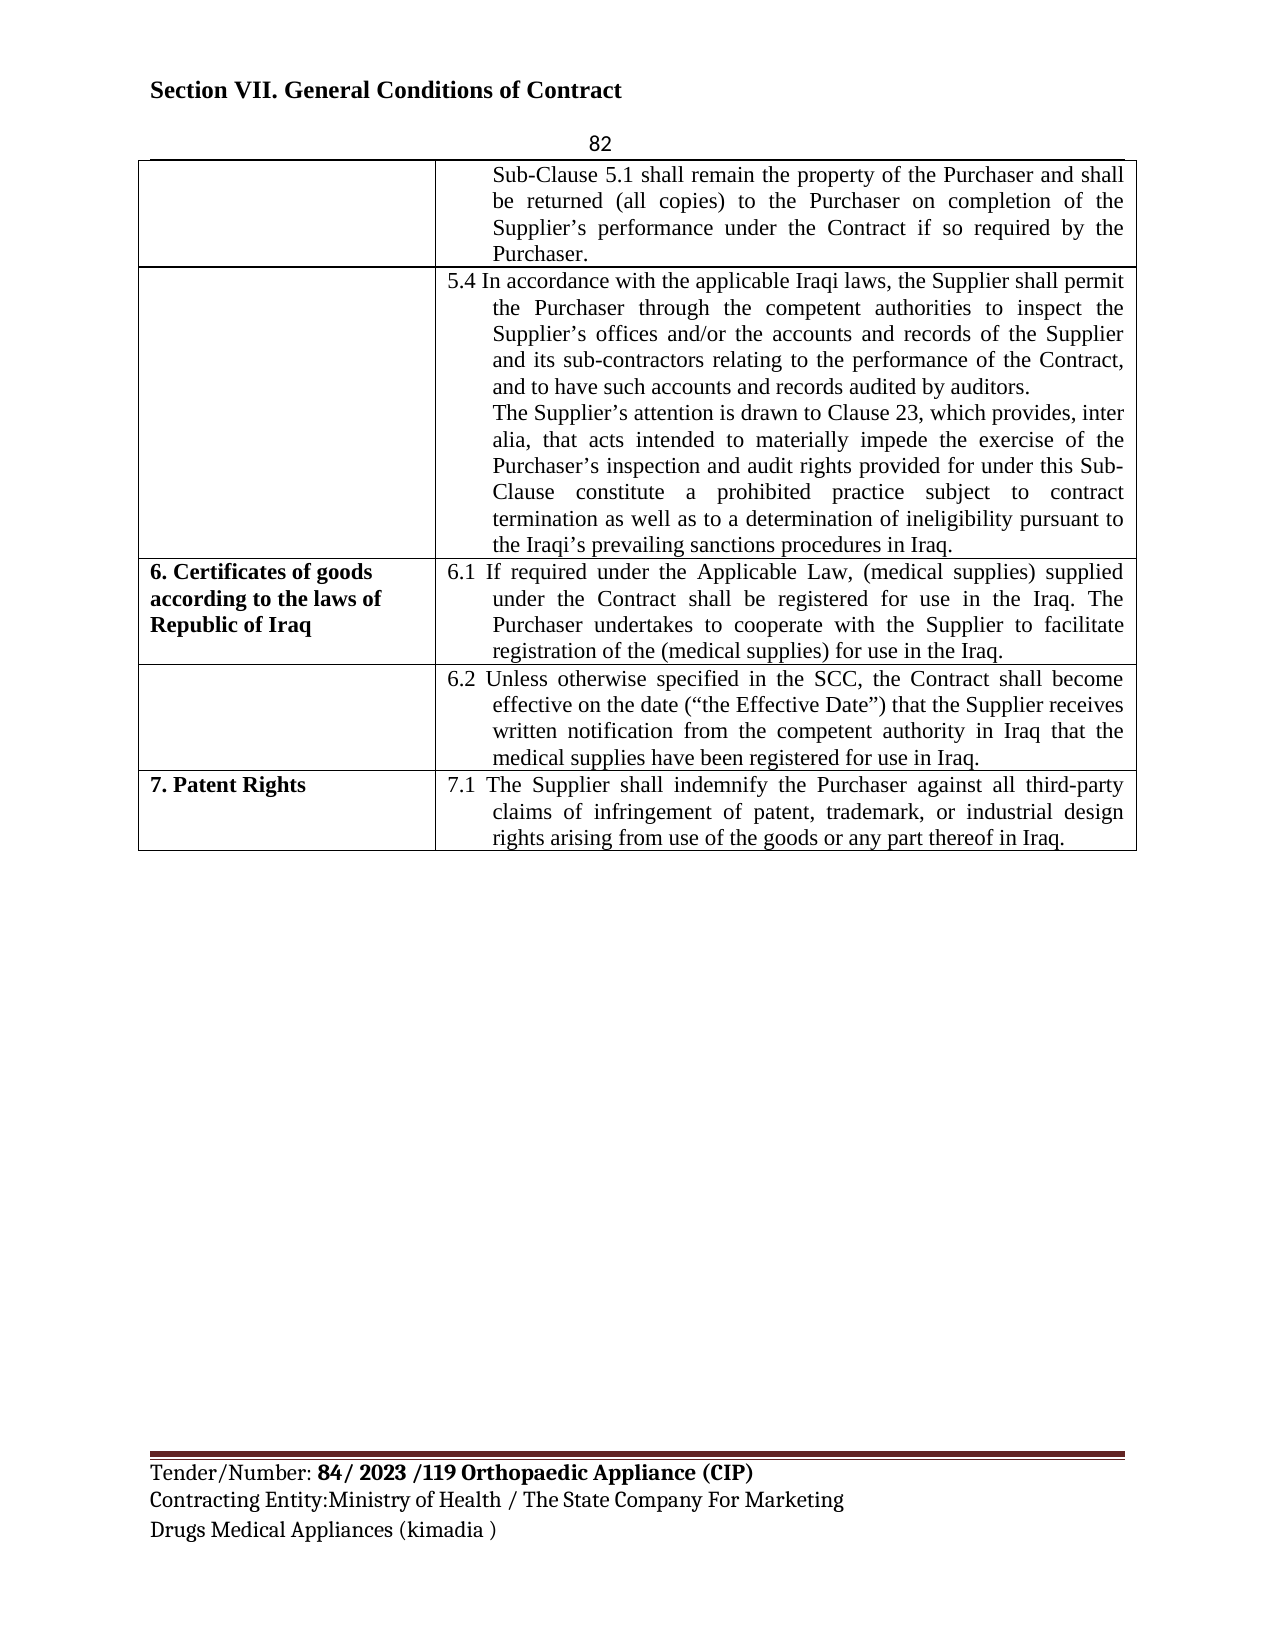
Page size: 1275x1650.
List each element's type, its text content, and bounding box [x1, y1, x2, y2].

table_cell 7. Patent Rights [139, 771, 435, 850]
table_cell 6.1 If required under the Applicable Law, (medical supplies) supplied under the Contract shall be registered for use in the Iraq. The Purchaser undertakes to cooperate with the Supplier to facilitate registration of the (medical supplies) for use in the Iraq. [436, 559, 1136, 664]
table_cell 5.4 In accordance with the applicable Iraqi laws, the Supplier shall permit the Purchaser through the competent authorities to inspect the Supplier’s offices and/or the accounts and records of the Supplier and its sub-contractors relating to the performance of the Contract, and to have such accounts and records audited by auditors. The Supplier’s attention is drawn to Clause 23, which provides, inter alia, that acts intended to materially impede the exercise of the Purchaser’s inspection and audit rights provided for under this Sub-Clause constitute a prohibited practice subject to contract termination as well as to a determination of ineligibility pursuant to the Iraqi’s prevailing sanctions procedures in Iraq. [436, 268, 1136, 557]
table_cell [139, 268, 435, 557]
table_cell 6.2 Unless otherwise specified in the SCC, the Contract shall become effective on the date (“the Effective Date”) that the Supplier receives written notification from the competent authority in Iraq that the medical supplies have been registered for use in Iraq. [436, 665, 1136, 770]
table_cell 7.1 The Supplier shall indemnify the Purchaser against all third-party claims of infringement of patent, trademark, or industrial design rights arising from use of the goods or any part thereof in Iraq. [436, 771, 1136, 850]
table_cell [139, 161, 435, 266]
table_cell [139, 665, 435, 770]
table_cell 6. Certificates of goods according to the laws of Republic of Iraq [139, 559, 435, 664]
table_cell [436, 161, 1136, 266]
